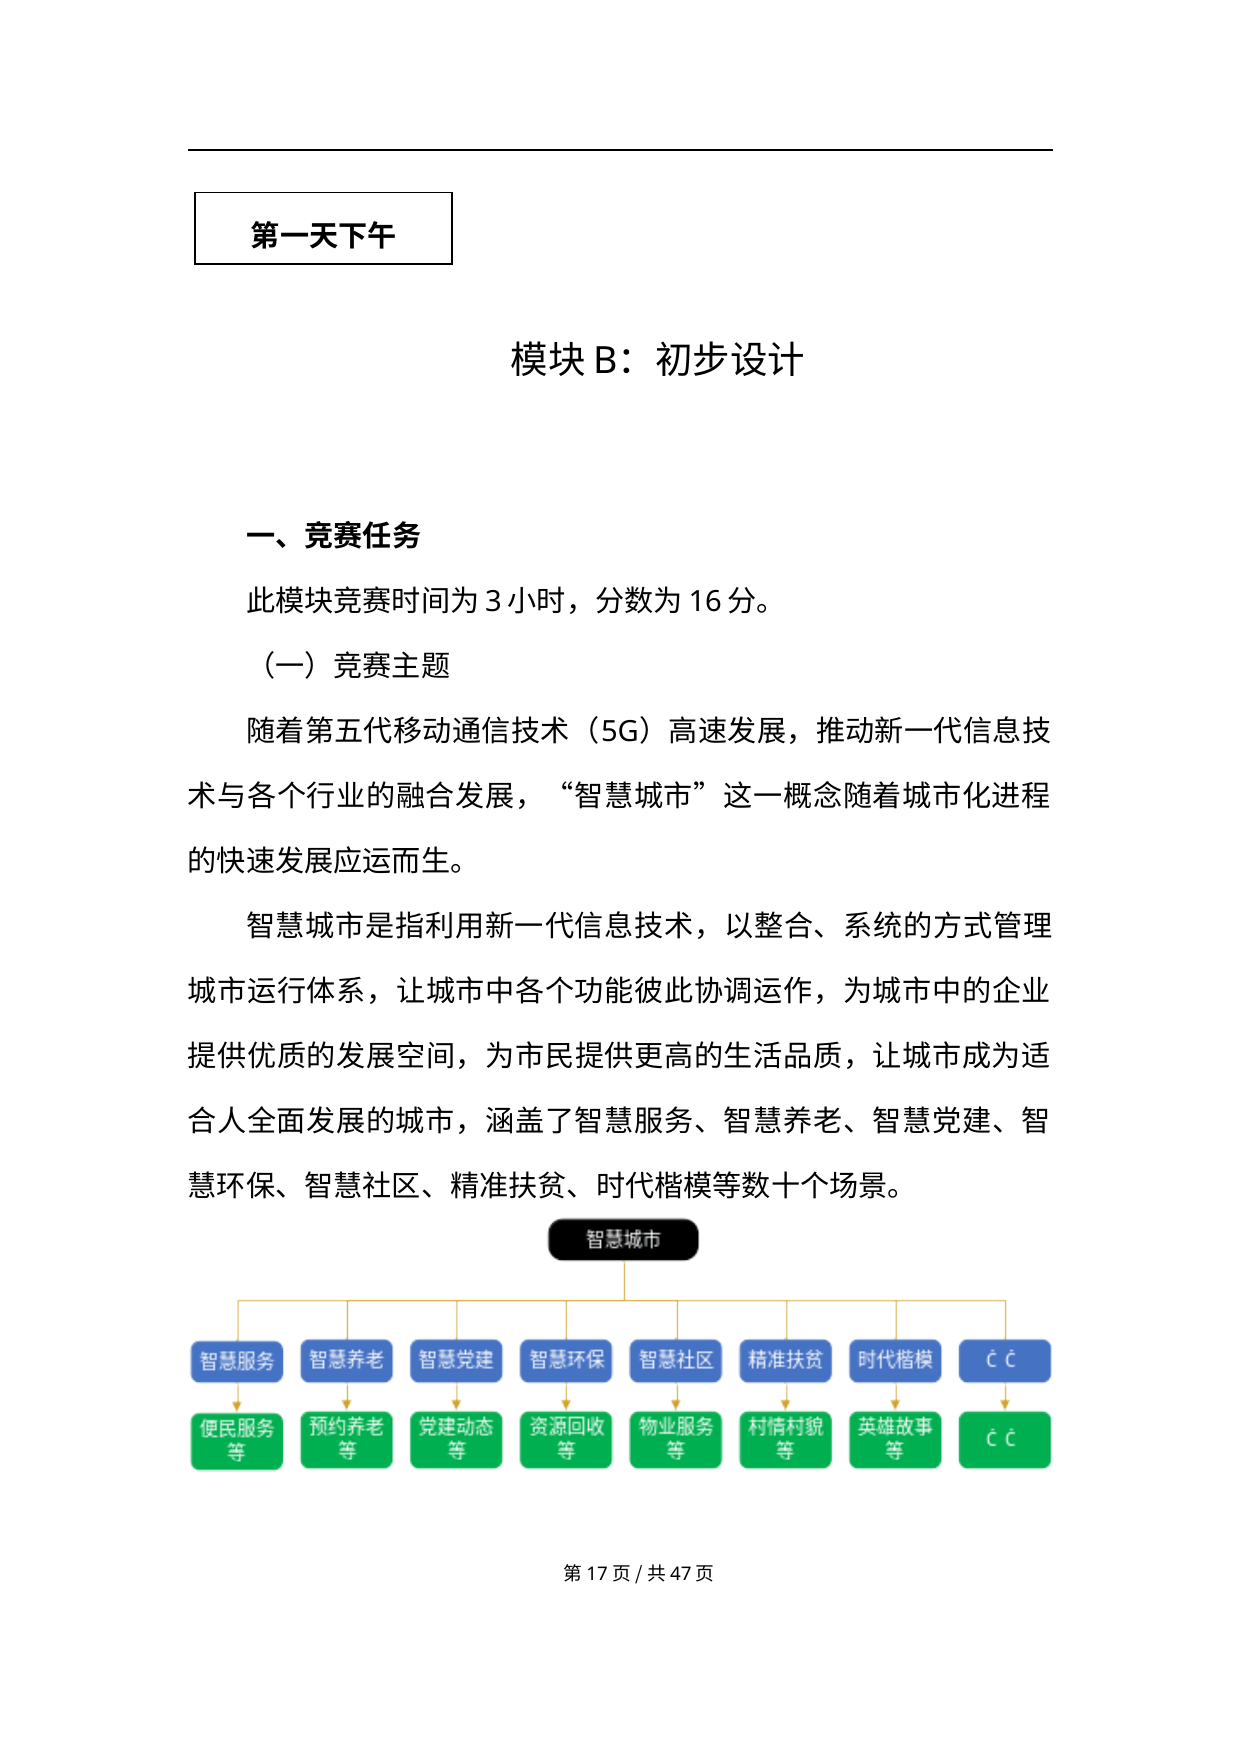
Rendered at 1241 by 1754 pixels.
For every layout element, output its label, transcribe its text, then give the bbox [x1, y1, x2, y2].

subtitle 模块B：初步设计 [187, 325, 1053, 390]
text 此模块竞赛时间为3小时，分数为16分。 [187, 566, 1053, 631]
subtitle （一）竞赛主题 [187, 631, 1053, 696]
text 智慧城市是指利用新一代信息技术，以整合、系统的方式管理城市运行体系，让城市中各个功能彼此协调运作，为城市中的企业提供优质的发展空间，为市民提供更高的生活品质，让城市成为适合人全面发展的城市，涵盖了智慧服务、智慧养老、智慧党建、智慧环保、智慧社区、精准扶贫、时代楷模等数十个场景。 [187, 891, 1053, 1216]
subtitle 一、竞赛任务 [187, 501, 1053, 566]
text 随着第五代移动通信技术（5G）高速发展，推动新一代信息技术与各个行业的融合发展，“智慧城市”这一概念随着城市化进程的快速发展应运而生。 [187, 696, 1053, 891]
